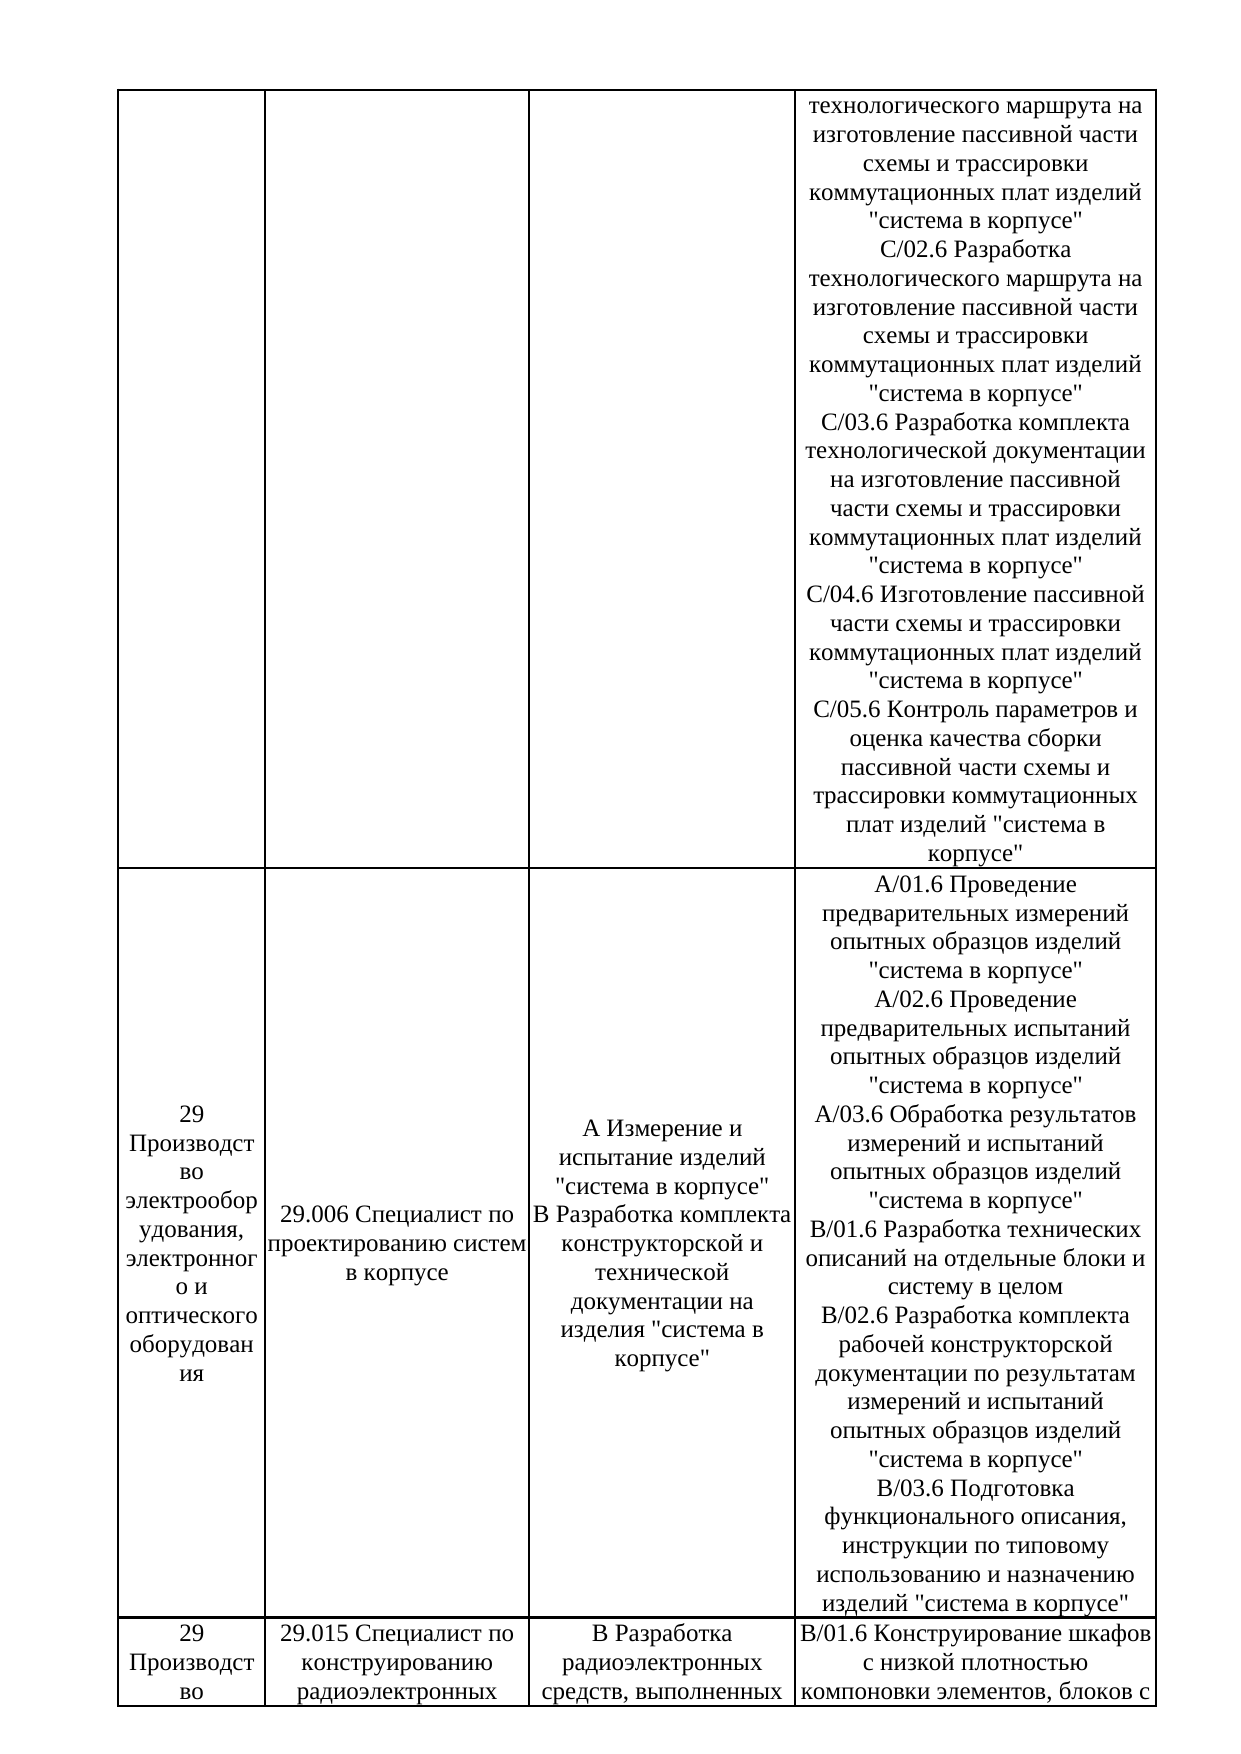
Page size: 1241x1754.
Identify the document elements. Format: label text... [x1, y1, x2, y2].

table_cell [119, 1619, 264, 1705]
table_cell A Измерение и испытание изделий "система в корпусе" B Разработка комплекта конструкторской и технической документации на изделия "система в корпусе" [530, 869, 794, 1616]
table_cell 29.006 Специалист по проектированию систем в корпусе [266, 869, 528, 1616]
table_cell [796, 1619, 1155, 1705]
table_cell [119, 869, 264, 1616]
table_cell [266, 1619, 528, 1705]
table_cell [796, 91, 1155, 867]
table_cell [119, 91, 264, 867]
table_cell A/01.6 Проведение предварительных измерений опытных образцов изделий "система в корпусе" A/02.6 Проведение предварительных испытаний опытных образцов изделий "система в корпусе" A/03.6 Обработка результатов измерений и испытаний опытных образцов изделий "система в корпусе" B/01.6 Разработка технических описаний на отдельные блоки и систему в целом B/02.6 Разработка комплекта рабочей конструкторской документации по результатам измерений и испытаний опытных образцов изделий "система в корпусе" B/03.6 Подготовка функционального описания, инструкции по типовому использованию и назначению изделий "система в корпусе" [796, 869, 1155, 1616]
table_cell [266, 91, 528, 867]
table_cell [530, 91, 794, 867]
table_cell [530, 1619, 794, 1705]
